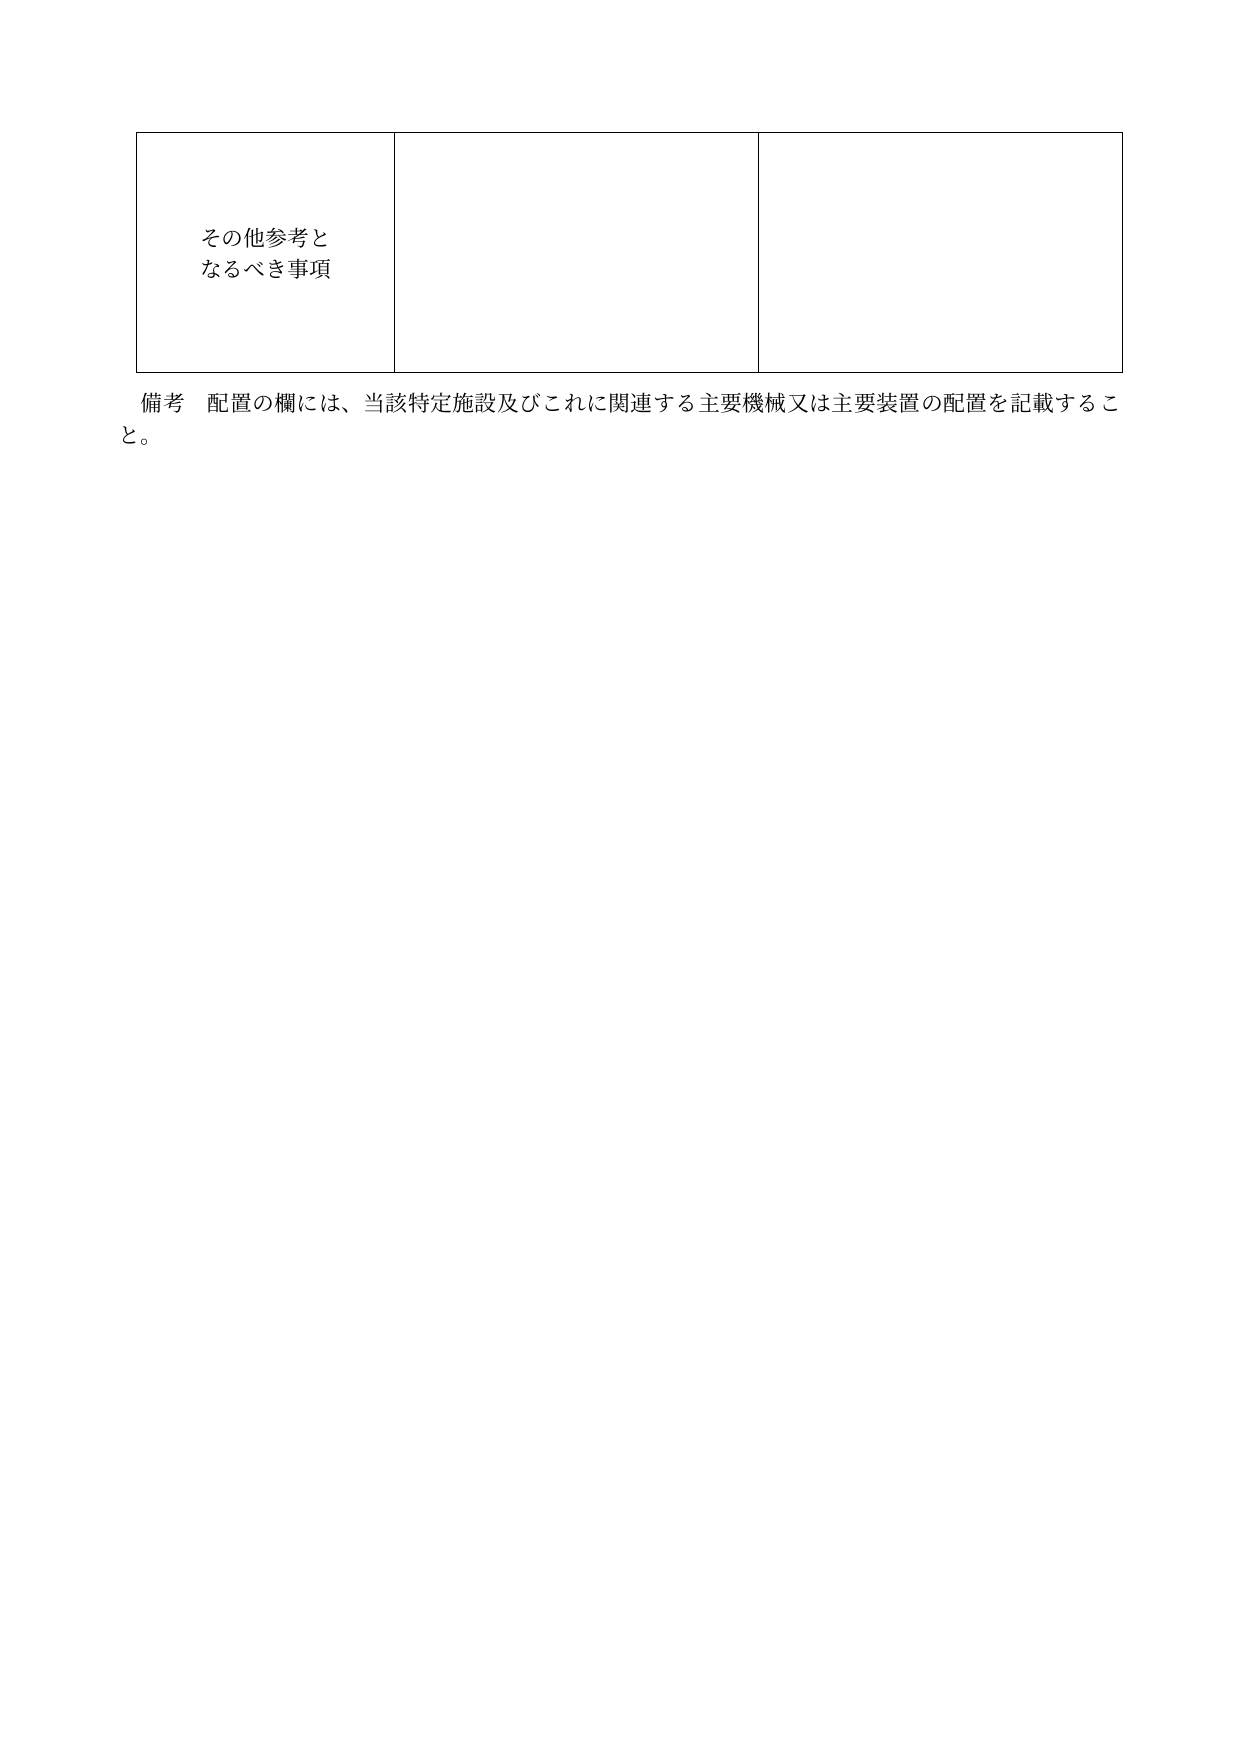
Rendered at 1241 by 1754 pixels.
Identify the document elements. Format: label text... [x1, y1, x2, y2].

table_cell [759, 133, 1122, 372]
text 備考 配置の欄には、当該特定施設及びこれに関連する主要機械又は主要装置の配置を記載すること。 [118, 387, 1122, 449]
table_cell [395, 133, 758, 372]
table_cell その他参考と なるべき事項 [137, 133, 394, 372]
